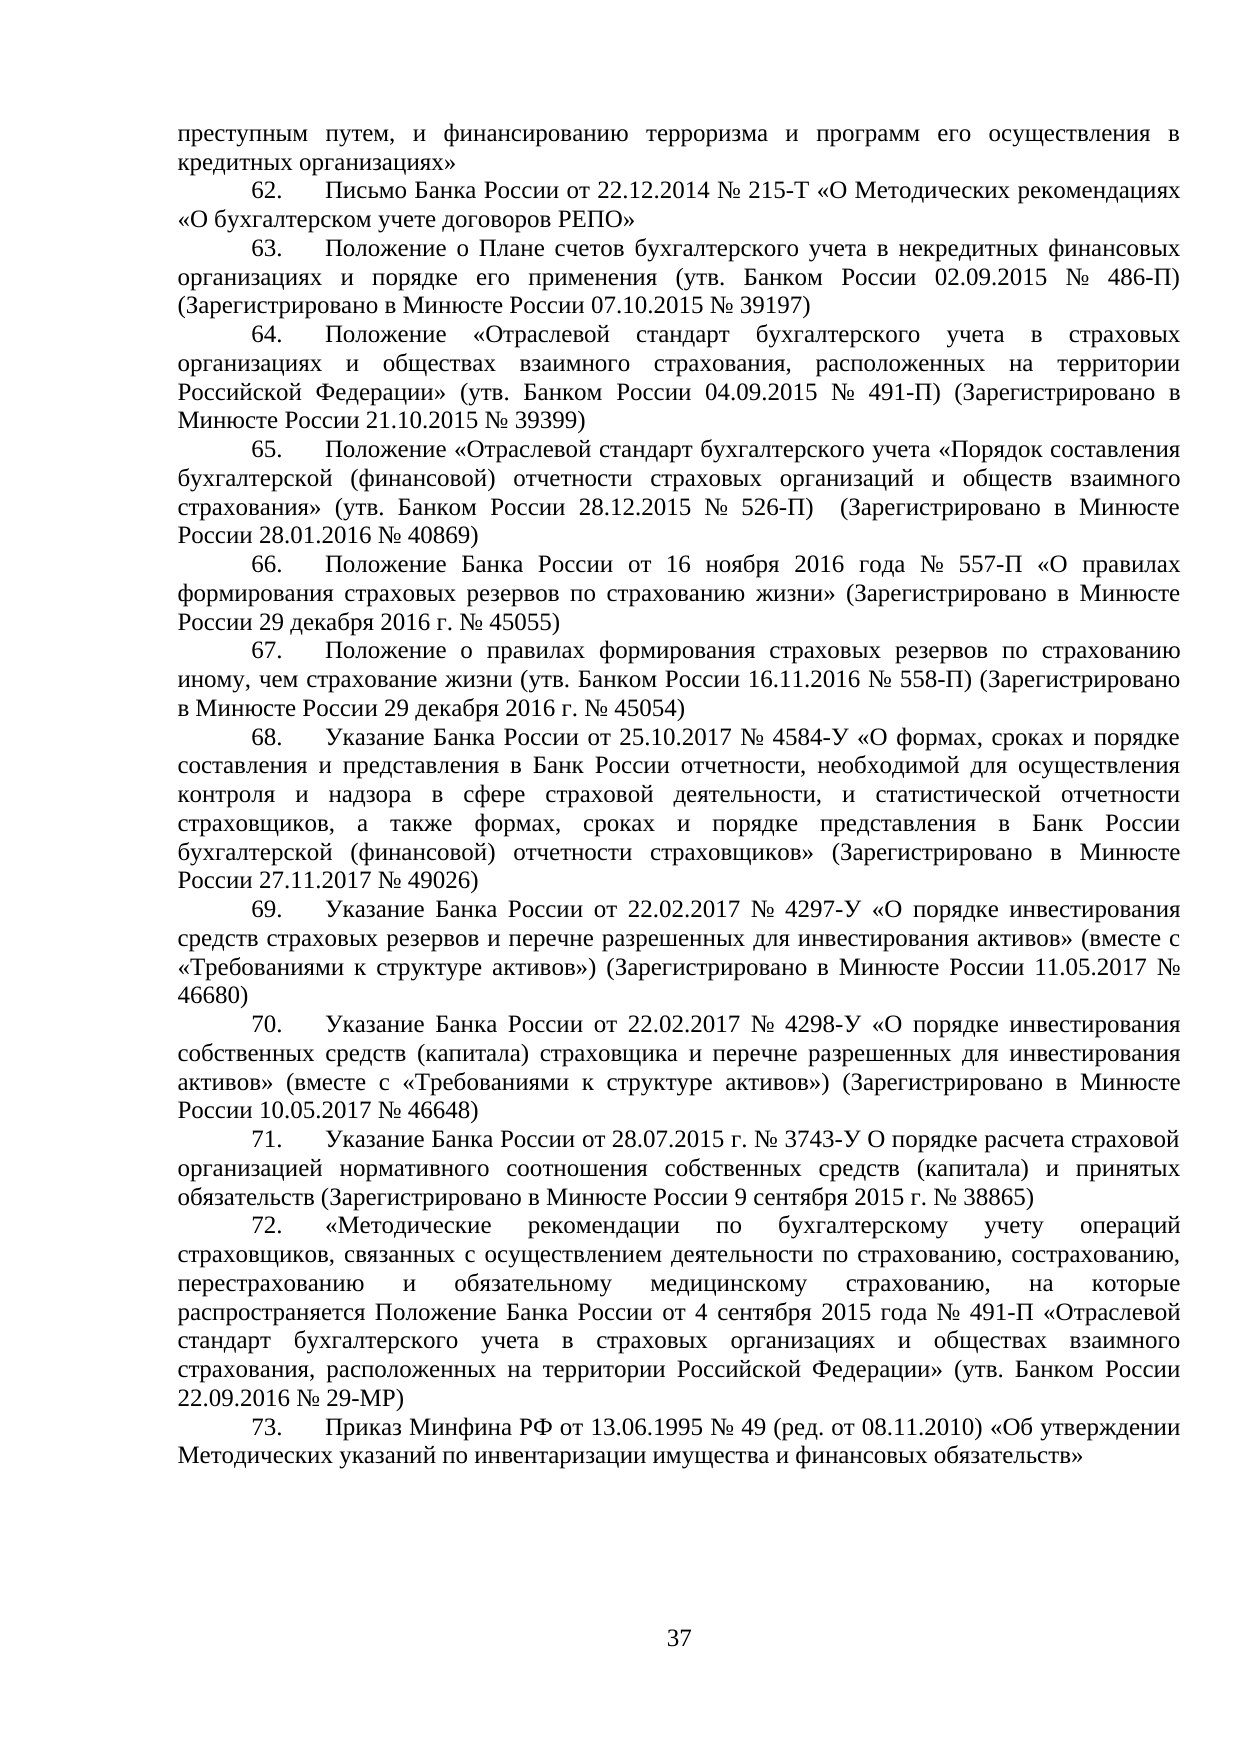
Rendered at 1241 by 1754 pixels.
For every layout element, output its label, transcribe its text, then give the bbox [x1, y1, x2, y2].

list Указание Банка России от 22.02.2017 № 4298-У «О порядке инвестирования собственных средств (капитала) страховщика и перечне разрешенных для инвестирования активов» (вместе с «Требованиями к структуре активов») (Зарегистрировано в Минюсте России 10.05.2017 № 46648) [177, 1009, 1181, 1124]
list Положение Банка России от 16 ноября 2016 года № 557-П «О правилах формирования страховых резервов по страхованию жизни» (Зарегистрировано в Минюсте России 29 декабря 2016 г. № 45055) [177, 549, 1181, 636]
list Приказ Минфина РФ от 13.06.1995 № 49 (ред. от 08.11.2010) «Об утверждении Методических указаний по инвентаризации имущества и финансовых обязательств» [177, 1412, 1181, 1469]
list Письмо Банка России от 22.12.2014 № 215-Т «О Методических рекомендациях «О бухгалтерском учете договоров РЕПО» [177, 176, 1181, 233]
list Указание Банка России от 22.02.2017 № 4297-У «О порядке инвестирования средств страховых резервов и перечне разрешенных для инвестирования активов» (вместе с «Требованиями к структуре активов») (Зарегистрировано в Минюсте России 11.05.2017 № 46680) [177, 894, 1181, 1009]
list Положение «Отраслевой стандарт бухгалтерского учета «Порядок составления бухгалтерской (финансовой) отчетности страховых организаций и обществ взаимного страхования» (утв. Банком России 28.12.2015 № 526-П) (Зарегистрировано в Минюсте России 28.01.2016 № 40869) [177, 434, 1181, 549]
list Указание Банка России от 28.07.2015 г. № 3743-У О порядке расчета страховой организацией нормативного соотношения собственных средств (капитала) и принятых обязательств (Зарегистрировано в Минюсте России 9 сентября 2015 г. № 38865) [177, 1124, 1181, 1211]
list Положение о правилах формирования страховых резервов по страхованию иному, чем страхование жизни (утв. Банком России 16.11.2016 № 558-П) (Зарегистрировано в Минюсте России 29 декабря 2016 г. № 45054) [177, 636, 1181, 722]
list Указание Банка России от 25.10.2017 № 4584-У «О формах, сроках и порядке составления и представления в Банк России отчетности, необходимой для осуществления контроля и надзора в сфере страховой деятельности, и статистической отчетности страховщиков, а также формах, сроках и порядке представления в Банк России бухгалтерской (финансовой) отчетности страховщиков» (Зарегистрировано в Минюсте России 27.11.2017 № 49026) [177, 722, 1181, 894]
list «Методические рекомендации по бухгалтерскому учету операций страховщиков, связанных с осуществлением деятельности по страхованию, сострахованию, перестрахованию и обязательному медицинскому страхованию, на которые распространяется Положение Банка России от 4 сентября 2015 года № 491-П «Отраслевой стандарт бухгалтерского учета в страховых организациях и обществах взаимного страхования, расположенных на территории Российской Федерации» (утв. Банком России 22.09.2016 № 29-МР) [177, 1211, 1181, 1412]
list Положение о Плане счетов бухгалтерского учета в некредитных финансовых организациях и порядке его применения (утв. Банком России 02.09.2015 № 486-П) (Зарегистрировано в Минюсте России 07.10.2015 № 39197) [177, 233, 1181, 319]
list Положение «Отраслевой стандарт бухгалтерского учета в страховых организациях и обществах взаимного страхования, расположенных на территории Российской Федерации» (утв. Банком России 04.09.2015 № 491-П) (Зарегистрировано в Минюсте России 21.10.2015 № 39399) [177, 319, 1181, 434]
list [177, 118, 1181, 176]
